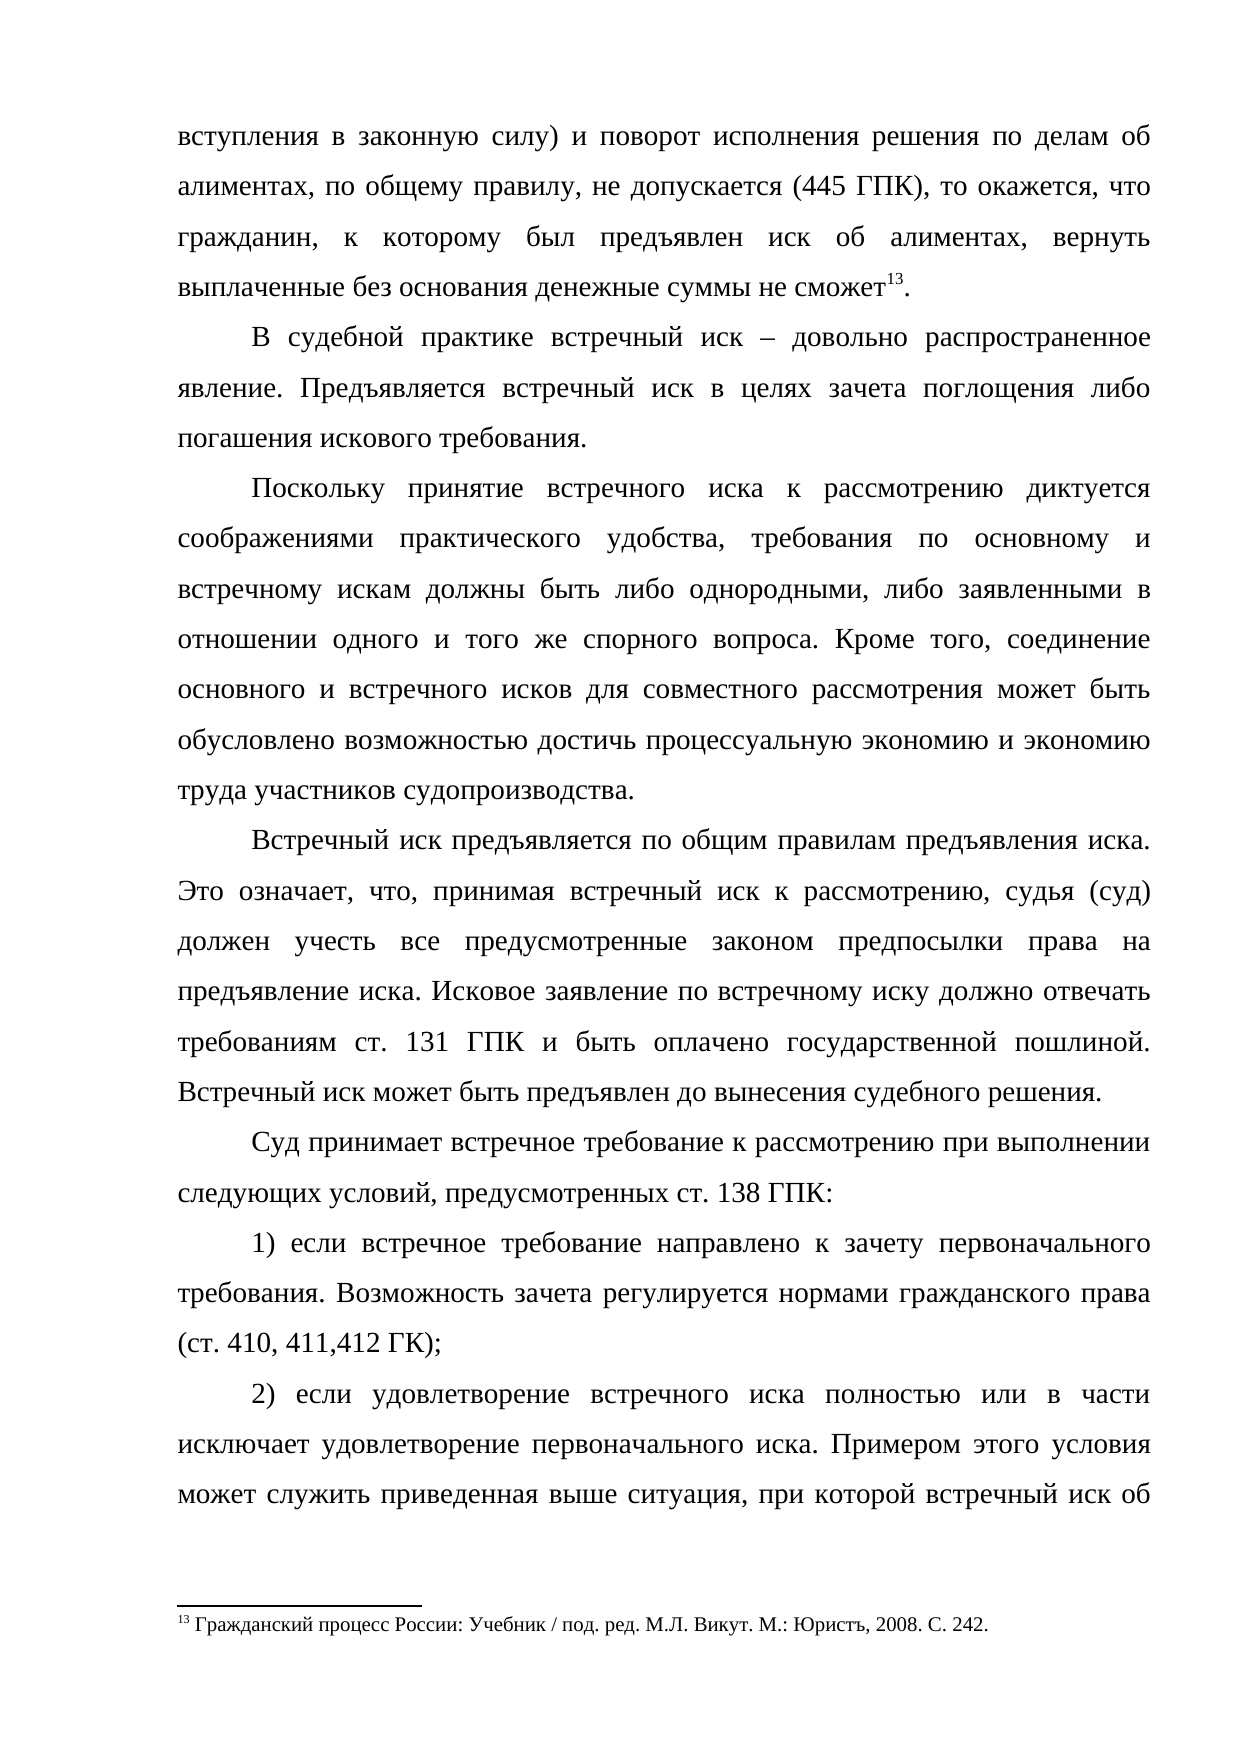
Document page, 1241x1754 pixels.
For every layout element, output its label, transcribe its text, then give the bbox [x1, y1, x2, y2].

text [177, 1376, 1152, 1510]
text Встречный иск предъявляется по общим правилам предъявления иска. Это означает, что, принимая встречный иск к рассмотрению, судья (суд) должен учесть все предусмотренные законом предпосылки права на предъявление иска. Исковое заявление по встречному иску должно отвечать требованиям ст. 131 ГПК и быть оплачено государственной пошлиной. Встречный иск может быть предъявлен до вынесения судебного решения. [177, 822, 1152, 1108]
text В судебной практике встречный иск – довольно распространенное явление. Предъявляется встречный иск в целях зачета поглощения либо погашения искового требования. [177, 319, 1152, 453]
text Суд принимает встречное требование к рассмотрению при выполнении следующих условий, предусмотренных ст. 138 ГПК: [177, 1124, 1152, 1208]
text Поскольку принятие встречного иска к рассмотрению диктуется соображениями практического удобства, требования по основному и встречному искам должны быть либо однородными, либо заявленными в отношении одного и того же спорного вопроса. Кроме того, соединение основного и встречного исков для совместного рассмотрения может быть обусловлено возможностью достичь процессуальную экономию и экономию труда участников судопроизводства. [177, 470, 1152, 806]
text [177, 118, 1152, 303]
text 1) если встречное требование направлено к зачету первоначального требования. Возможность зачета регулируется нормами гражданского права (ст. 410, 411,412 ГК); [177, 1225, 1152, 1359]
